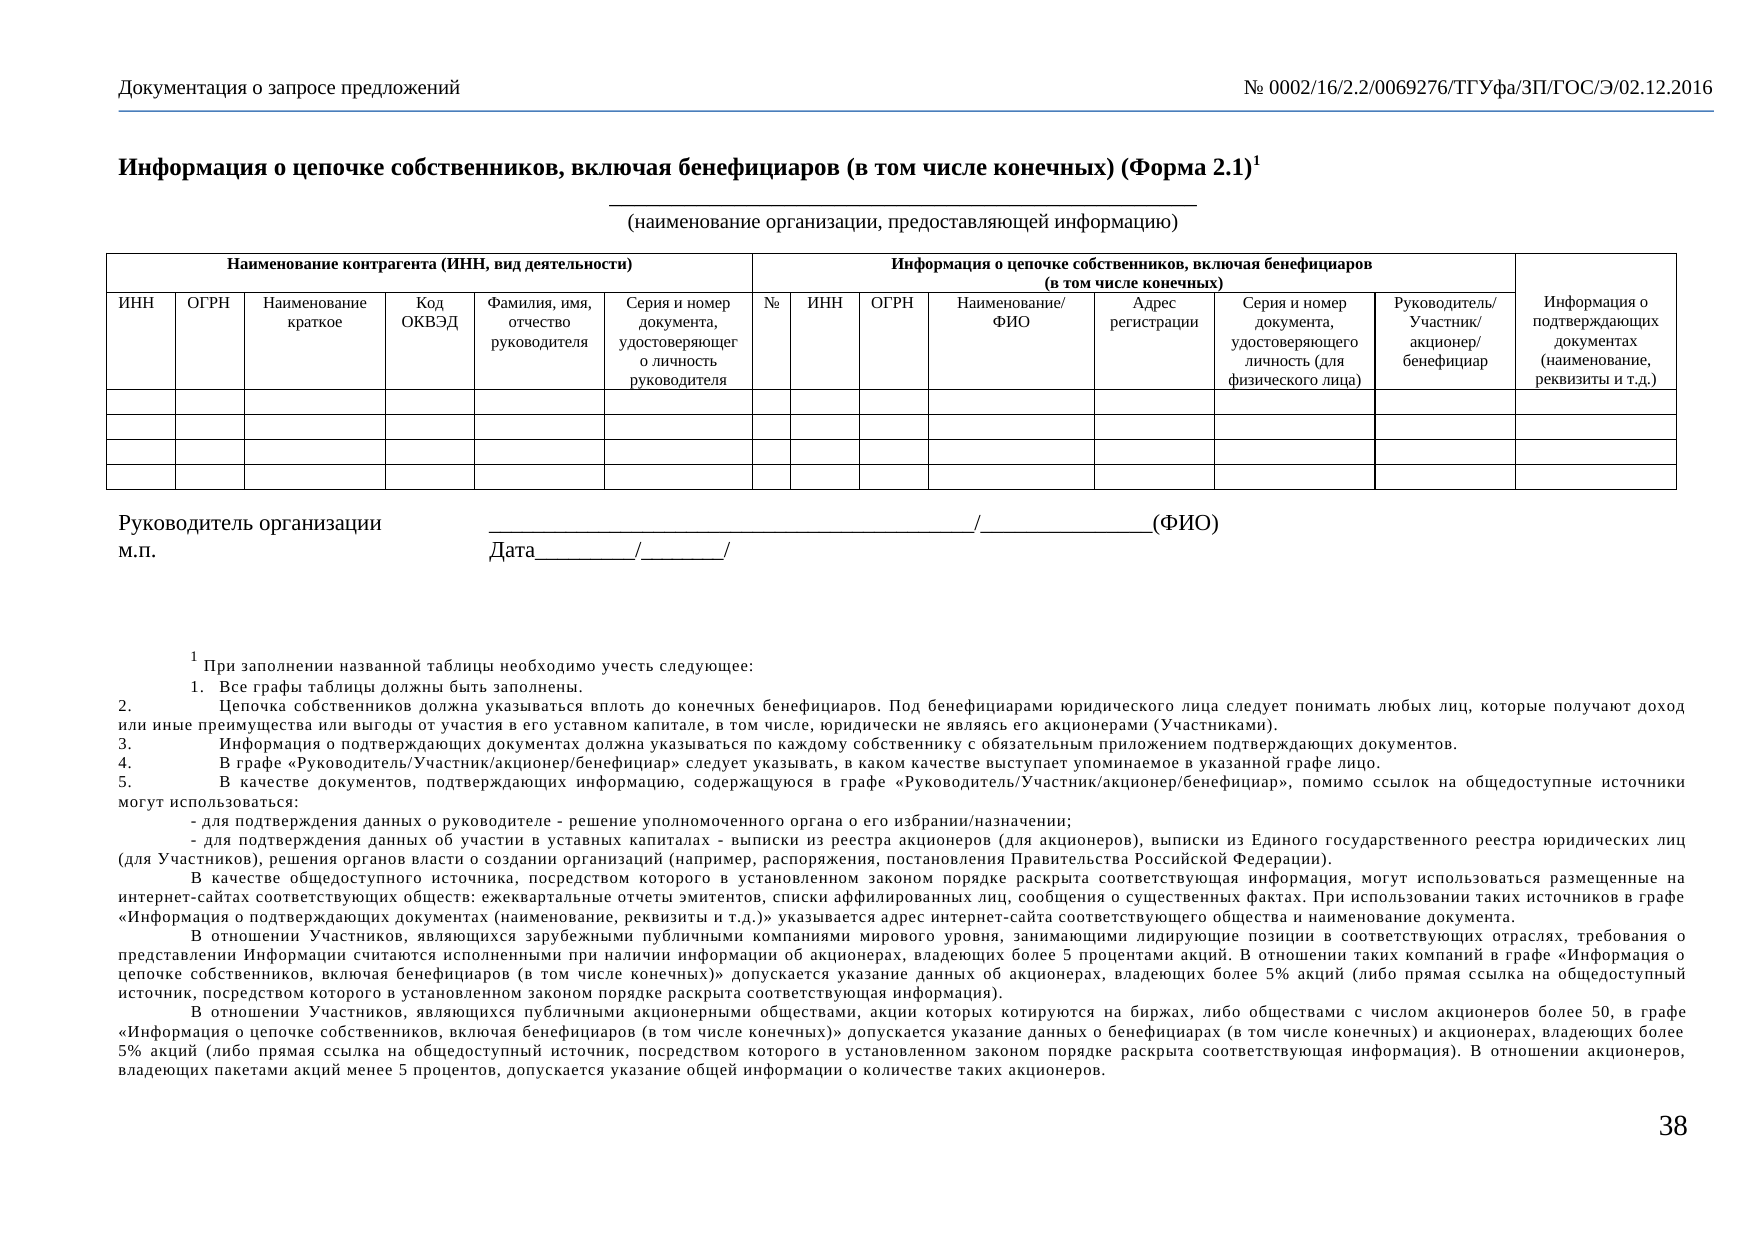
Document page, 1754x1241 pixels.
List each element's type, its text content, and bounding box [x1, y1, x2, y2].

table_cell [791, 390, 859, 414]
table_cell [1376, 415, 1515, 439]
table_cell [475, 440, 604, 464]
table_cell Наименование краткое [245, 293, 385, 389]
table_cell ОГРН [176, 293, 244, 389]
table_cell [107, 390, 175, 414]
table_cell [860, 440, 928, 464]
table_cell [107, 415, 175, 439]
table_cell [791, 415, 859, 439]
table_cell Наименование/ФИО [929, 293, 1094, 389]
table_cell [605, 440, 752, 464]
table_cell Серия и номер документа, удостоверяющего личность руководителя [605, 293, 752, 389]
table_cell [245, 465, 385, 489]
table_cell Фамилия, имя, отчество руководителя [475, 293, 604, 389]
table_cell ИНН [791, 293, 859, 389]
text Информация о цепочке собственников, включая бенефициаров (в том числе конечных) (Форма 2.1) [118, 152, 1687, 181]
table_cell [1376, 390, 1515, 414]
table_cell [176, 415, 244, 439]
table_cell [791, 465, 859, 489]
table_cell [1095, 415, 1214, 439]
table_cell [386, 465, 474, 489]
table_cell [753, 465, 790, 489]
table_cell [605, 465, 752, 489]
table_cell [753, 415, 790, 439]
text Руководитель организации /_______________(ФИО) [118, 509, 1687, 536]
table_cell [791, 440, 859, 464]
table_header Информация о цепочке собственников, включая бенефициаров (в том числе конечных) [753, 254, 1515, 292]
table_cell Руководитель/ Участник/ акционер/ бенефициар [1376, 293, 1515, 389]
table_cell [475, 390, 604, 414]
text м.п. Дата / / [118, 536, 1687, 562]
table_cell [386, 440, 474, 464]
table_cell [1376, 465, 1515, 489]
table_cell [107, 440, 175, 464]
table_cell [1376, 440, 1515, 464]
table_cell № [753, 293, 790, 389]
table_cell [929, 415, 1094, 439]
table_cell [475, 465, 604, 489]
table_cell [860, 415, 928, 439]
table_cell [860, 465, 928, 489]
table_cell [245, 390, 385, 414]
table_cell Код ОКВЭД [386, 293, 474, 389]
table_cell Адрес регистрации [1095, 293, 1214, 389]
table_cell [1516, 465, 1676, 489]
table_cell [929, 390, 1094, 414]
table_cell [1095, 390, 1214, 414]
table_cell [1516, 415, 1676, 439]
table_cell [107, 465, 175, 489]
table_cell [929, 465, 1094, 489]
table_cell [386, 390, 474, 414]
table_header Наименование контрагента (ИНН, вид деятельности) [107, 254, 752, 292]
table_cell [176, 465, 244, 489]
table_cell [176, 440, 244, 464]
table_cell [1095, 465, 1214, 489]
text (наименование организации, предоставляющей информацию) [118, 209, 1687, 233]
table_cell [475, 415, 604, 439]
text _______________________________________________ [118, 181, 1687, 209]
table_cell [753, 390, 790, 414]
table_cell [753, 440, 790, 464]
table_cell [386, 415, 474, 439]
table_cell [176, 390, 244, 414]
table_cell [1215, 440, 1374, 464]
table_cell [1516, 390, 1676, 414]
table_cell ОГРН [860, 293, 928, 389]
table_cell [860, 390, 928, 414]
table_cell [1215, 390, 1374, 414]
table_cell [605, 390, 752, 414]
table_cell ИНН [107, 293, 175, 389]
table_header Информация о подтверждающих документах (наименование, реквизиты и т.д.) [1516, 254, 1676, 389]
table_cell [245, 415, 385, 439]
table_cell [929, 440, 1094, 464]
table_cell [1516, 440, 1676, 464]
table_cell [245, 440, 385, 464]
table_cell [605, 415, 752, 439]
table_cell [1095, 440, 1214, 464]
table_cell [1215, 465, 1374, 489]
table_cell [1215, 415, 1374, 439]
table_cell Серия и номер документа, удостоверяющего личность (для физического лица) [1215, 293, 1374, 389]
